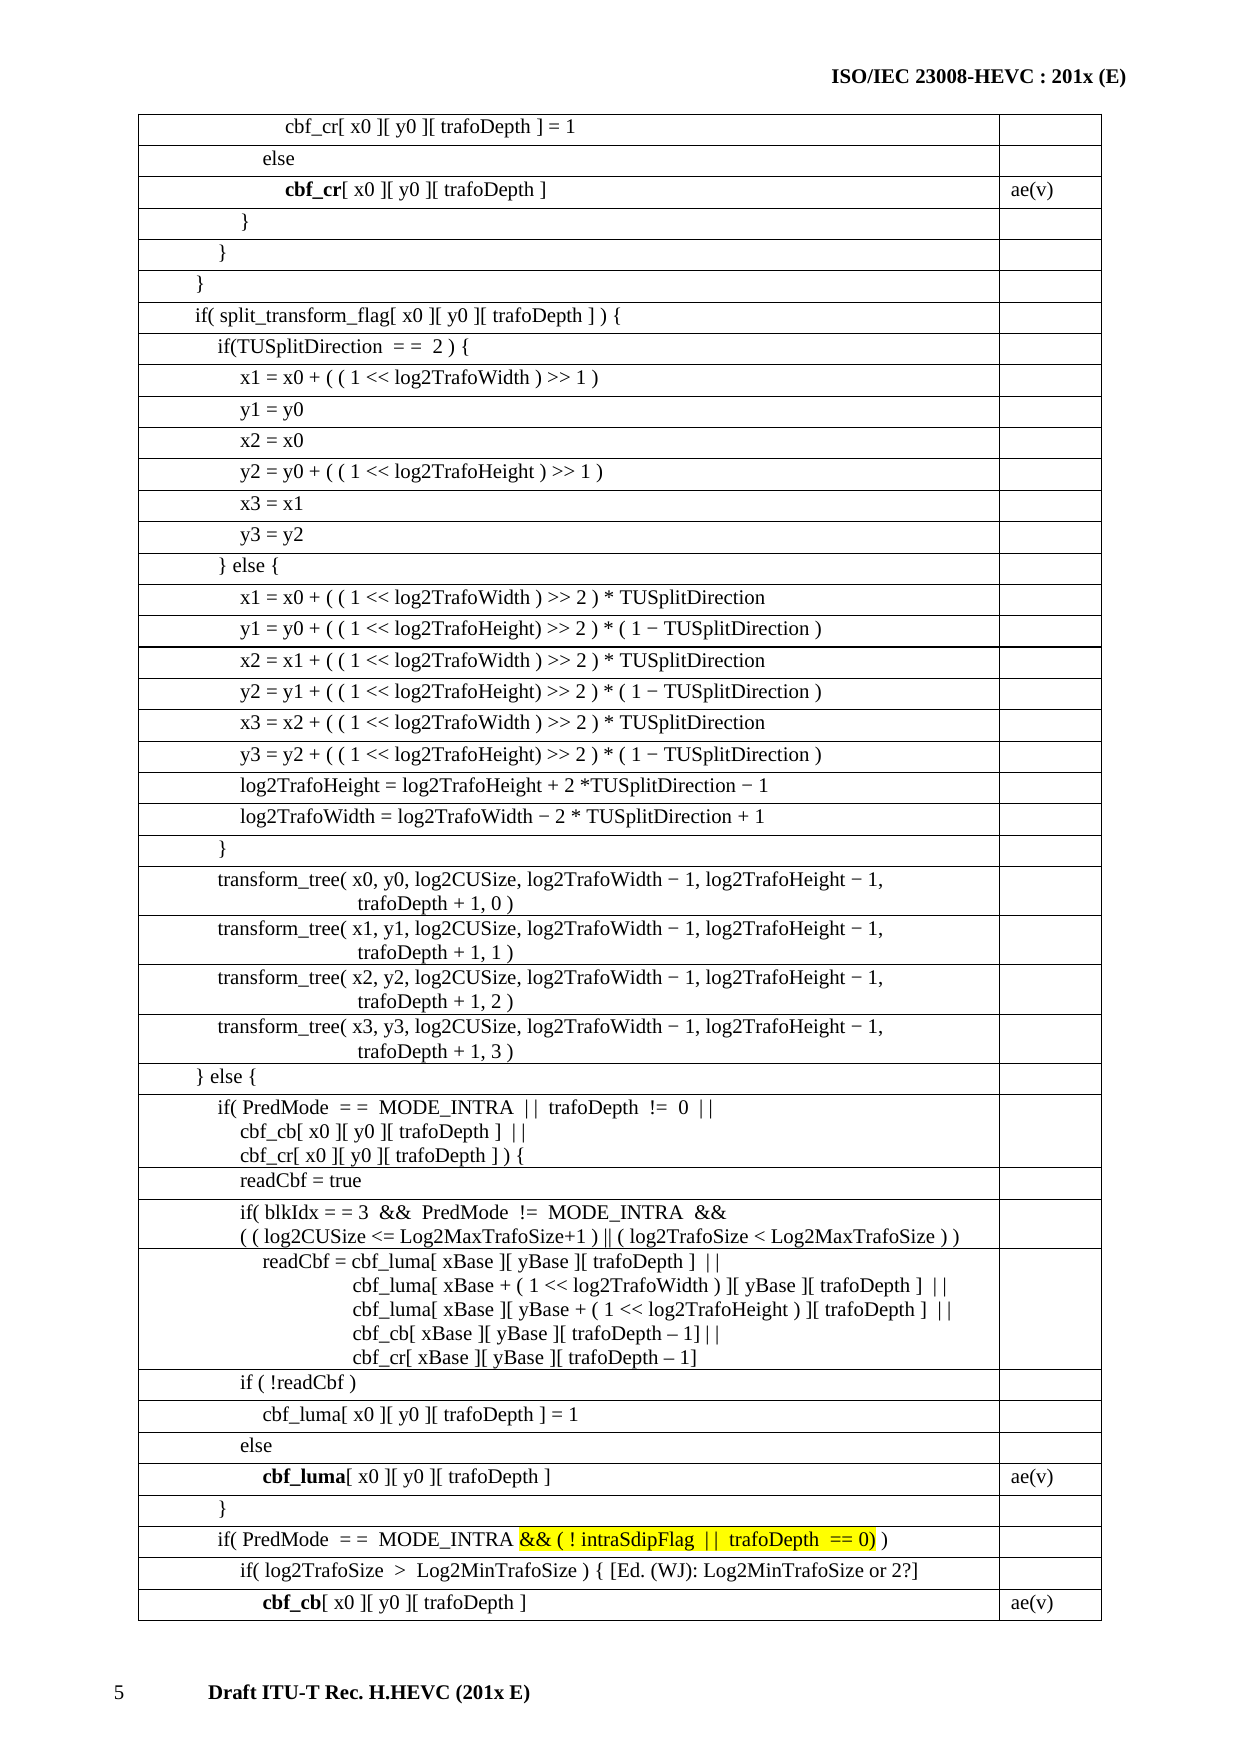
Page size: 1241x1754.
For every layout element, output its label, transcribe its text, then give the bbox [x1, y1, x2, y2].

table_cell transform_tree( x2, y2, log2CUSize, log2TrafoWidth − 1, log2TrafoHeight − 1, trafoDepth + 1, 2 ) [139, 965, 999, 1013]
table_cell cbf_cr[ x0 ][ y0 ][ trafoDepth ] = 1 [139, 115, 999, 145]
table_cell [1000, 522, 1101, 552]
table_cell } [139, 271, 999, 302]
table_cell if(TUSplitDirection = = 2 ) { [139, 334, 999, 364]
table_cell [1000, 1064, 1101, 1094]
table_cell else [139, 146, 999, 176]
table_cell [1000, 459, 1101, 490]
table_cell [1000, 773, 1101, 803]
table_cell [1000, 271, 1101, 302]
table_cell } else { [139, 554, 999, 584]
table_cell [1000, 648, 1101, 678]
table_cell cbf_luma[ x0 ][ y0 ][ trafoDepth ] [139, 1464, 999, 1494]
table_cell [1000, 804, 1101, 834]
table_cell cbf_cb[ x0 ][ y0 ][ trafoDepth ] [139, 1590, 999, 1620]
table_cell y2 = y0 + ( ( 1 << log2TrafoHeight ) >> 1 ) [139, 459, 999, 490]
table_cell readCbf = true [139, 1168, 999, 1198]
table_cell y1 = y0 + ( ( 1 << log2TrafoHeight) >> 2 ) * ( 1 − TUSplitDirection ) [139, 616, 999, 646]
table_cell [1000, 1095, 1101, 1167]
table_cell transform_tree( x1, y1, log2CUSize, log2TrafoWidth − 1, log2TrafoHeight − 1, trafoDepth + 1, 1 ) [139, 916, 999, 964]
table_cell log2TrafoHeight = log2TrafoHeight + 2 *TUSplitDirection − 1 [139, 773, 999, 803]
table_cell if( PredMode = = MODE_INTRA | | trafoDepth != 0 | | cbf_cb[ x0 ][ y0 ][ trafoDepth ] | | cbf_cr[ x0 ][ y0 ][ trafoDepth ] ) { [139, 1095, 999, 1167]
table_cell [1000, 916, 1101, 964]
table_cell [1000, 836, 1101, 866]
table_cell x3 = x1 [139, 491, 999, 521]
table_cell cbf_luma[ x0 ][ y0 ][ trafoDepth ] = 1 [139, 1401, 999, 1432]
table_cell [1000, 742, 1101, 772]
table_cell cbf_cr[ x0 ][ y0 ][ trafoDepth ] [139, 177, 999, 207]
table_cell [1000, 1527, 1101, 1557]
table_cell if( blkIdx = = 3 && PredMode != MODE_INTRA && ( ( log2CUSize <= Log2MaxTrafoSize+1 ) || ( log2TrafoSize < Log2MaxTrafoSize ) ) [139, 1200, 999, 1248]
table_cell y2 = y1 + ( ( 1 << log2TrafoHeight) >> 2 ) * ( 1 − TUSplitDirection ) [139, 679, 999, 709]
table_cell } [139, 209, 999, 239]
table_cell if ( !readCbf ) [139, 1370, 999, 1400]
table_cell readCbf = cbf_luma[ xBase ][ yBase ][ trafoDepth ] | | cbf_luma[ xBase + ( 1 << log2TrafoWidth ) ][ yBase ][ trafoDepth ] | | cbf_luma[ xBase ][ yBase + ( 1 << log2TrafoHeight ) ][ trafoDepth ] | | cbf_cb[ xBase ][ yBase ][ trafoDepth – 1] | | cbf_cr[ xBase ][ yBase ][ trafoDepth – 1] [139, 1249, 999, 1369]
table_cell [1000, 554, 1101, 584]
table_cell [1000, 1015, 1101, 1063]
table_cell [1000, 240, 1101, 270]
table_cell y3 = y2 + ( ( 1 << log2TrafoHeight) >> 2 ) * ( 1 − TUSplitDirection ) [139, 742, 999, 772]
table_cell ae(v) [1000, 1464, 1101, 1494]
table_cell [1000, 1370, 1101, 1400]
table_cell [1000, 428, 1101, 458]
table_cell [1000, 1168, 1101, 1198]
table_cell [1000, 616, 1101, 646]
table_cell [1000, 209, 1101, 239]
table_cell [1000, 303, 1101, 333]
table_cell [1000, 1249, 1101, 1369]
table_cell [1000, 867, 1101, 915]
table_cell x1 = x0 + ( ( 1 << log2TrafoWidth ) >> 1 ) [139, 365, 999, 396]
table_cell log2TrafoWidth = log2TrafoWidth − 2 * TUSplitDirection + 1 [139, 804, 999, 834]
table_cell x1 = x0 + ( ( 1 << log2TrafoWidth ) >> 2 ) * TUSplitDirection [139, 585, 999, 615]
table_cell x2 = x1 + ( ( 1 << log2TrafoWidth ) >> 2 ) * TUSplitDirection [139, 648, 999, 678]
table_cell } else { [139, 1064, 999, 1094]
table_cell [1000, 365, 1101, 396]
table_cell [1000, 115, 1101, 145]
table_cell ae(v) [1000, 177, 1101, 207]
table_cell [1000, 585, 1101, 615]
table_cell [1000, 1433, 1101, 1463]
table_cell if( log2TrafoSize > Log2MinTrafoSize ) { [Ed. (WJ): Log2MinTrafoSize or 2?] [139, 1558, 999, 1588]
table_cell transform_tree( x3, y3, log2CUSize, log2TrafoWidth − 1, log2TrafoHeight − 1, trafoDepth + 1, 3 ) [139, 1015, 999, 1063]
table_cell [1000, 710, 1101, 741]
table_cell x2 = x0 [139, 428, 999, 458]
table_cell [1000, 334, 1101, 364]
table_cell [1000, 1200, 1101, 1248]
table_cell [1000, 1401, 1101, 1432]
table_cell transform_tree( x0, y0, log2CUSize, log2TrafoWidth − 1, log2TrafoHeight − 1, trafoDepth + 1, 0 ) [139, 867, 999, 915]
table_cell [1000, 965, 1101, 1013]
table_cell [1000, 1558, 1101, 1588]
table_cell else [139, 1433, 999, 1463]
table_cell [1000, 397, 1101, 427]
table_cell x3 = x2 + ( ( 1 << log2TrafoWidth ) >> 2 ) * TUSplitDirection [139, 710, 999, 741]
table_cell y1 = y0 [139, 397, 999, 427]
table_cell } [139, 240, 999, 270]
table_cell [1000, 491, 1101, 521]
table_cell [1000, 1496, 1101, 1526]
table_cell ae(v) [1000, 1590, 1101, 1620]
table_cell } [139, 1496, 999, 1526]
table_cell } [139, 836, 999, 866]
table_cell if( PredMode = = MODE_INTRA && ( ! intraSdipFlag | | trafoDepth == 0) ) [139, 1527, 999, 1557]
table_cell [1000, 679, 1101, 709]
table_cell [1000, 146, 1101, 176]
table_cell y3 = y2 [139, 522, 999, 552]
table_cell if( split_transform_flag[ x0 ][ y0 ][ trafoDepth ] ) { [139, 303, 999, 333]
